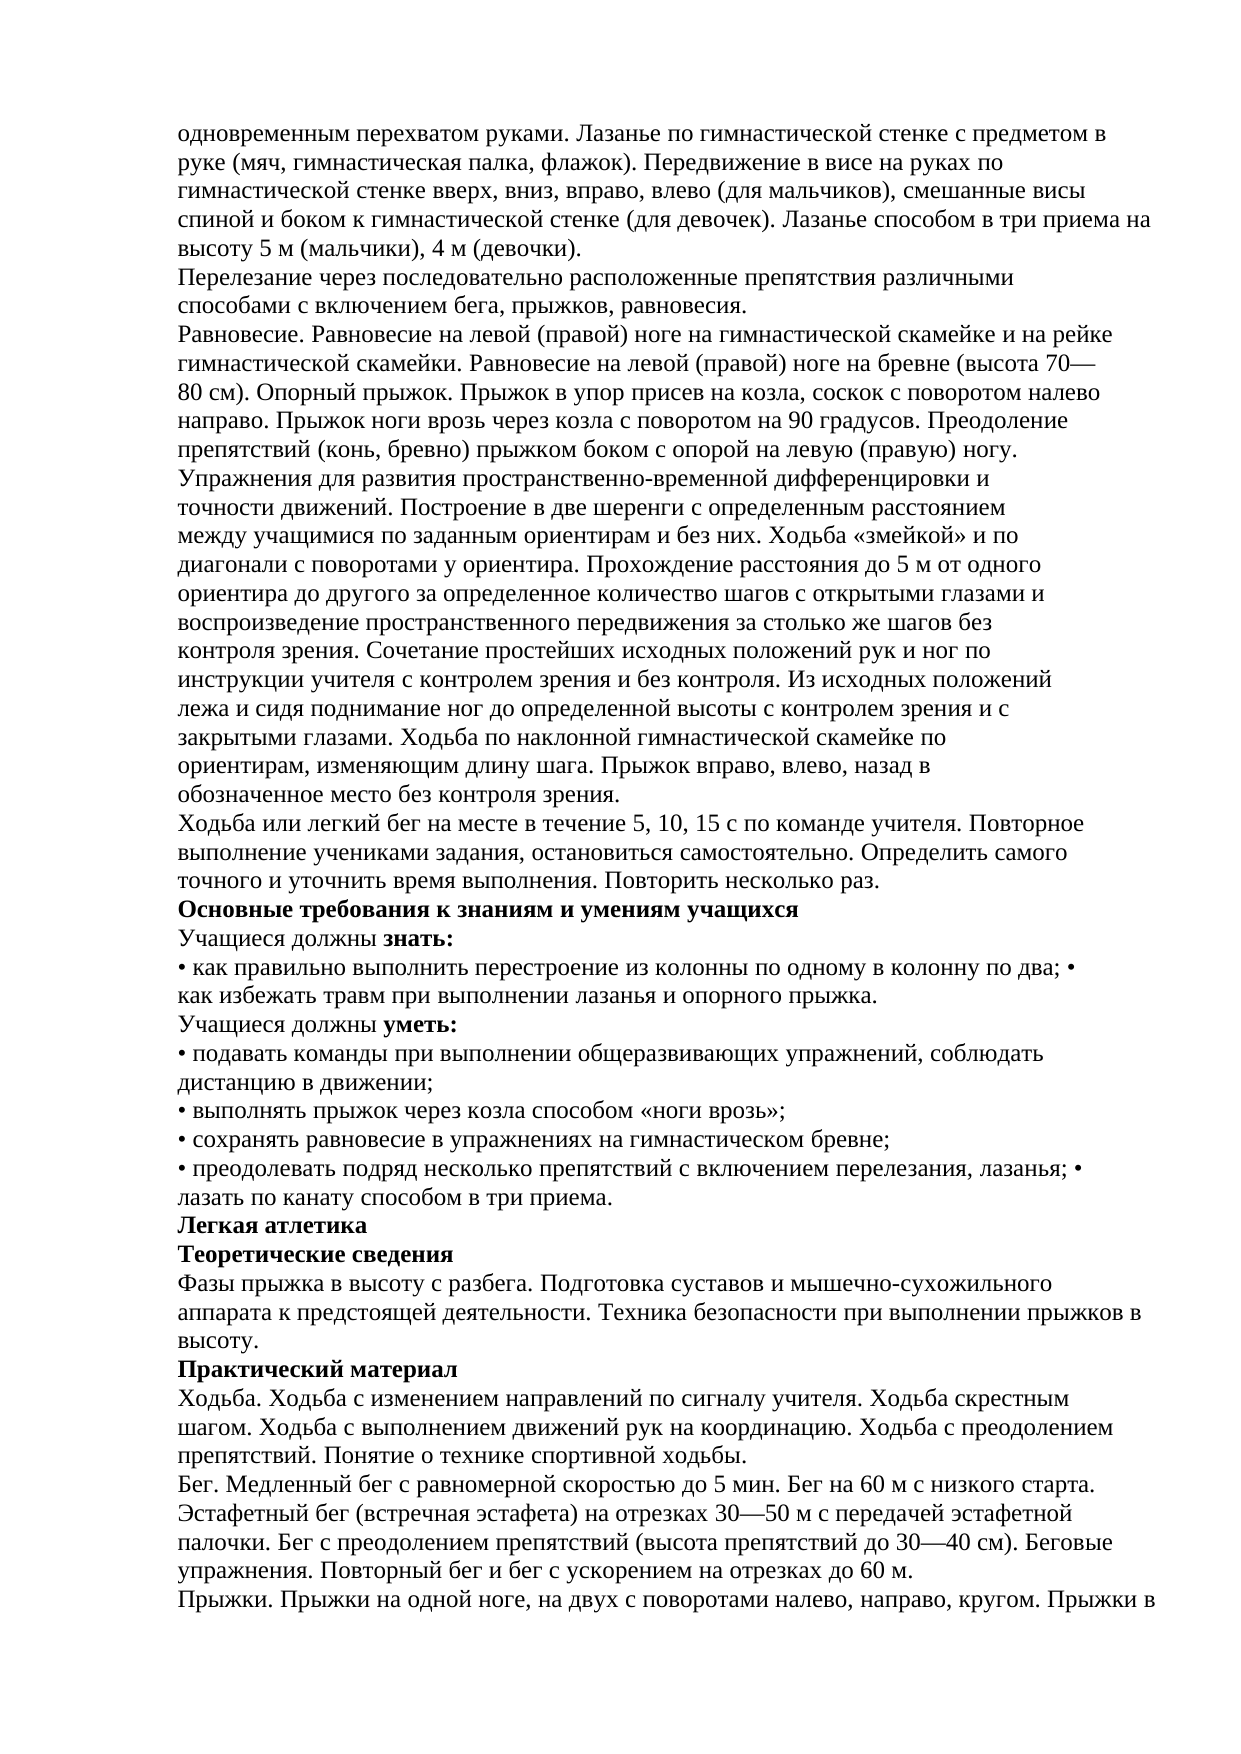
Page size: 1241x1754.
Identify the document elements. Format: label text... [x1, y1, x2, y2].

text • сохранять равновесие в упражнениях на гимнастическом бревне; [177, 1124, 1154, 1153]
text Основные требования к знаниям и умениям учащихся [177, 894, 1154, 923]
text Упражнения для развития пространственно-временной дифференцировки и точности движений. Построение в две шеренги с определенным расстоянием между учащимися по заданным ориентирам и без них. Ходьба «змейкой» и по диагонали с поворотами у ориентира. Прохождение расстояния до 5 м от одного ориентира до другого за определенное количество шагов с открытыми глазами и воспроизведение пространственного передвижения за столько же шагов без контроля зрения. Сочетание простейших исходных положений рук и ног по инструкции учителя с контролем зрения и без контроля. Из исходных положений лежа и сидя поднимание ног до определенной высоты с контролем зрения и с закрытыми глазами. Ходьба по наклонной гимнастической скамейке по ориентирам, изменяющим длину шага. Прыжок вправо, влево, назад в обозначенное место без контроля зрения. [177, 463, 1072, 808]
text Ходьба. Ходьба с изменением направлений по сигналу учителя. Ходьба скрестным шагом. Ходьба с выполнением движений рук на координацию. Ходьба с преодолением препятствий. Понятие о технике спортивной ходьбы. [177, 1383, 1118, 1469]
text • подавать команды при выполнении общеразвивающих упражнений, соблюдать дистанцию в движении; [177, 1038, 1086, 1096]
text Равновесие. Равновесие на левой (правой) ноге на гимнастической скамейке и на рейке гимнастической скамейки. Равновесие на левой (правой) ноге на бревне (высота 70— [177, 319, 1154, 377]
text • выполнять прыжок через козла способом «ноги врозь»; [177, 1096, 1154, 1124]
text Теоретические сведения [177, 1239, 1154, 1268]
text Учащиеся должны знать: [177, 923, 1154, 952]
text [177, 1584, 1158, 1613]
text Легкая атлетика [177, 1211, 1154, 1239]
text Перелезание через последовательно расположенные препятствия различными способами с включением бега, прыжков, равновесия. [177, 262, 1056, 319]
text • как правильно выполнить перестроение из колонны по одному в колонну по два; • как избежать травм при выполнении лазанья и опорного прыжка. [177, 952, 1104, 1009]
text • преодолевать подряд несколько препятствий с включением перелезания, лазанья; • лазать по канату способом в три приема. [177, 1153, 1110, 1211]
text Практический материал [177, 1354, 1154, 1383]
text Бег. Медленный бег с равномерной скоростью до 5 мин. Бег на 60 м с низкого старта. Эстафетный бег (встречная эстафета) на отрезках 30—50 м с передачей эстафетной палочки. Бег с преодолением препятствий (высота препятствий до 30—40 см). Беговые упражнения. Повторный бег и бег с ускорением на отрезках до 60 м. [177, 1469, 1138, 1584]
text Ходьба или легкий бег на месте в течение 5, 10, 15 с по команде учителя. Повторное выполнение учениками задания, остановиться самостоятельно. Определить самого точного и уточнить время выполнения. Повторить несколько раз. [177, 808, 1127, 894]
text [177, 118, 1156, 262]
text Фазы прыжка в высоту с разбега. Подготовка суставов и мышечно-сухожильного аппарата к предстоящей деятельности. Техника безопасности при выполнении прыжков в высоту. [177, 1268, 1146, 1354]
text 80 см). Опорный прыжок. Прыжок в упор присев на козла, соскок с поворотом налево направо. Прыжок ноги врозь через козла с поворотом на 90 градусов. Преодоление препятствий (конь, бревно) прыжком боком с опорой на левую (правую) ногу. [177, 377, 1156, 463]
text Учащиеся должны уметь: [177, 1009, 1154, 1038]
